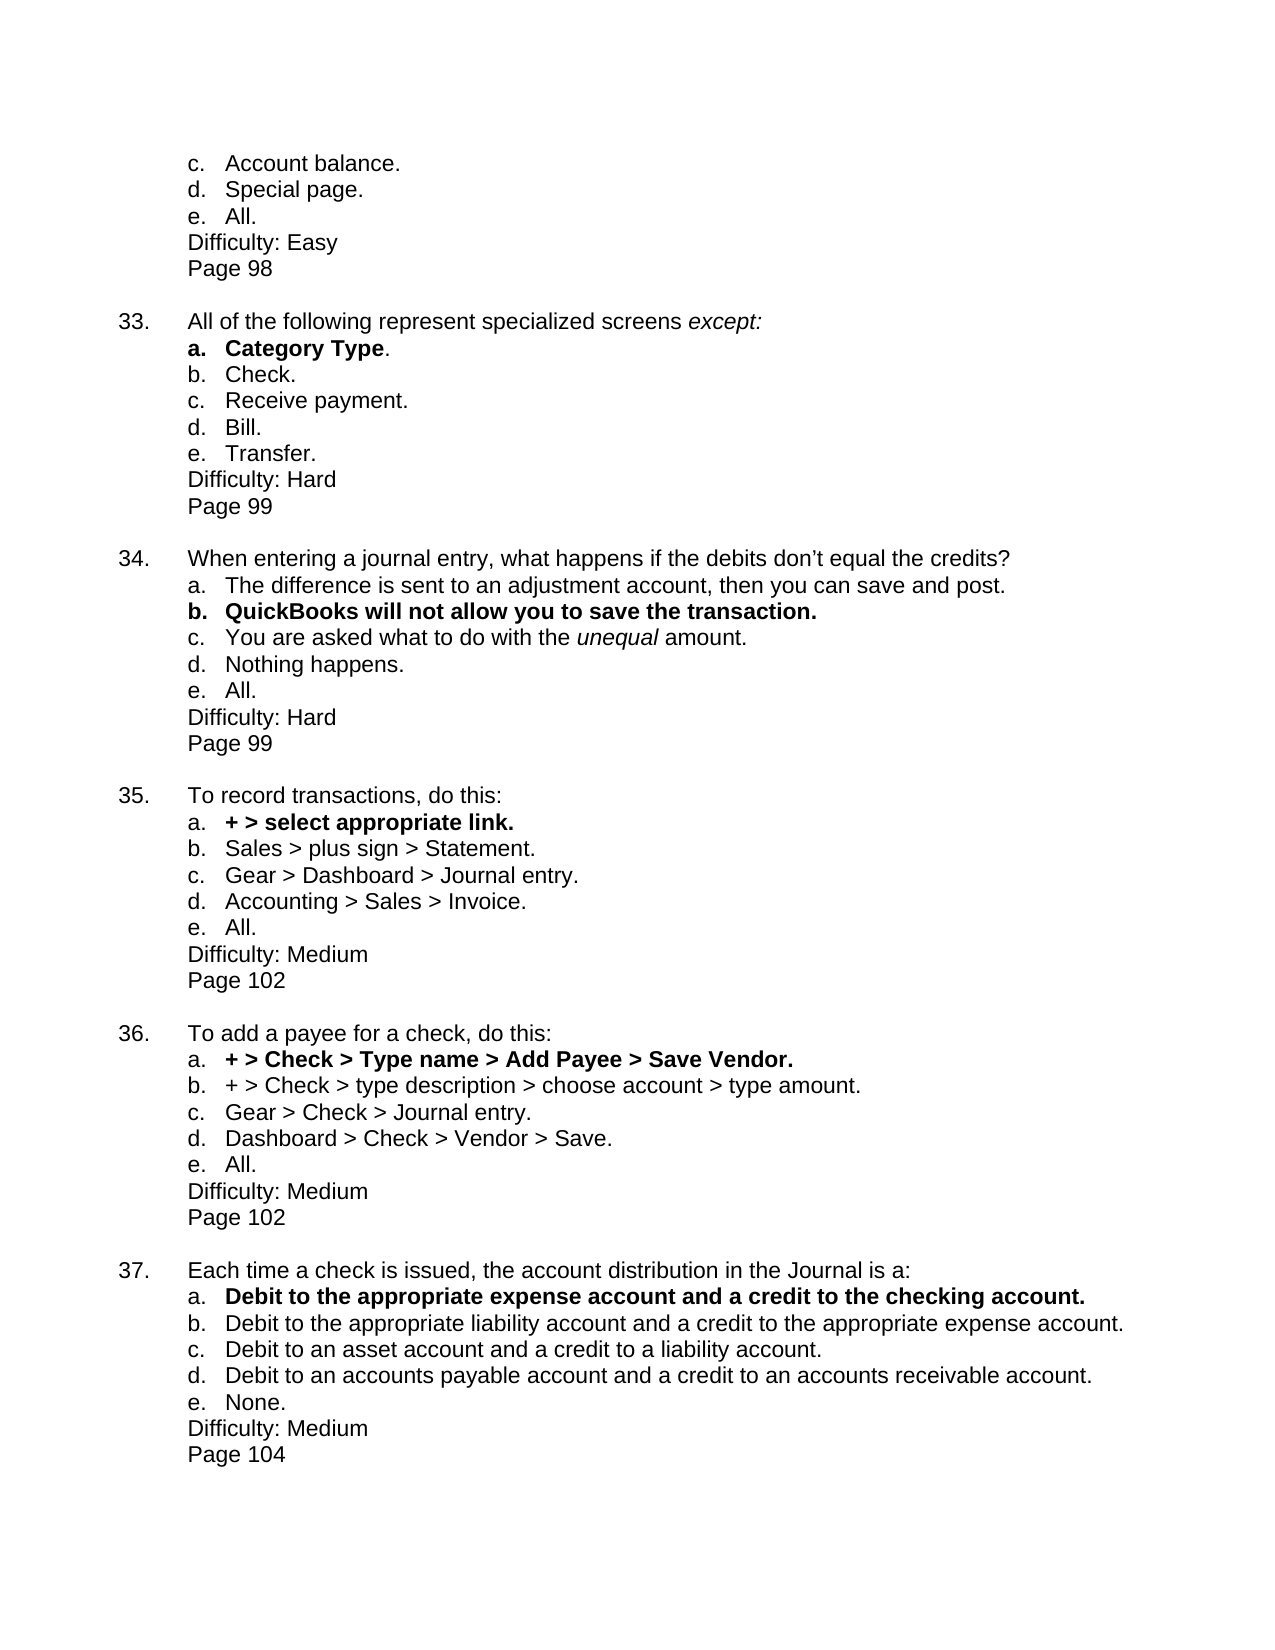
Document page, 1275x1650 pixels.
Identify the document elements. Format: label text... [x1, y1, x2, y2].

list All. [187, 1151, 1125, 1178]
list Check. [187, 361, 1125, 387]
text Page 99 [187, 730, 1125, 756]
list Accounting > Sales > Invoice. [187, 888, 1125, 914]
list Special page. [187, 176, 1125, 203]
text Page 98 [187, 255, 1125, 282]
list Account balance. [187, 150, 1125, 176]
list + > Check > type description > choose account > type amount. [187, 1072, 1125, 1099]
text Page 102 [187, 967, 1125, 993]
list All. [187, 677, 1125, 703]
list Debit to the appropriate expense account and a credit to the checking account. [187, 1283, 1125, 1309]
list All of the following represent specialized screens except: [150, 308, 1125, 334]
list Debit to an accounts payable account and a credit to an accounts receivable account. [187, 1362, 1125, 1389]
list Nothing happens. [187, 651, 1125, 677]
list All. [187, 914, 1125, 941]
list All. [187, 203, 1125, 229]
text Difficulty: Hard [187, 466, 1125, 493]
list Sales > plus sign > Statement. [187, 835, 1125, 862]
list + > select appropriate link. [187, 809, 1125, 835]
list Transfer. [187, 440, 1125, 466]
text Difficulty: Medium [187, 941, 1125, 967]
list To add a payee for a check, do this: [150, 1020, 1125, 1046]
list The difference is sent to an adjustment account, then you can save and post. [187, 572, 1125, 598]
list When entering a journal entry, what happens if the debits don’t equal the credits? [150, 545, 1125, 572]
text Difficulty: Medium [187, 1178, 1125, 1204]
list To record transactions, do this: [150, 782, 1125, 809]
text Page 104 [187, 1441, 1125, 1468]
list QuickBooks will not allow you to save the transaction. [187, 598, 1125, 624]
text Difficulty: Easy [187, 229, 1125, 255]
list Debit to an asset account and a credit to a liability account. [187, 1336, 1125, 1362]
text Difficulty: Medium [187, 1415, 1125, 1441]
text Difficulty: Hard [187, 703, 1125, 730]
list Gear > Check > Journal entry. [187, 1099, 1125, 1125]
list Bill. [187, 413, 1125, 440]
list Dashboard > Check > Vendor > Save. [187, 1125, 1125, 1151]
text Page 102 [187, 1204, 1125, 1231]
text Page 99 [187, 493, 1125, 519]
list Receive payment. [187, 387, 1125, 413]
list Category Type. [187, 334, 1125, 361]
list Debit to the appropriate liability account and a credit to the appropriate expense account. [187, 1309, 1125, 1336]
list Gear > Dashboard > Journal entry. [187, 862, 1125, 888]
list + > Check > Type name > Add Payee > Save Vendor. [187, 1046, 1125, 1072]
list You are asked what to do with the unequal amount. [187, 624, 1125, 651]
list Each time a check is issued, the account distribution in the Journal is a: [150, 1257, 1125, 1283]
list None. [187, 1389, 1125, 1415]
